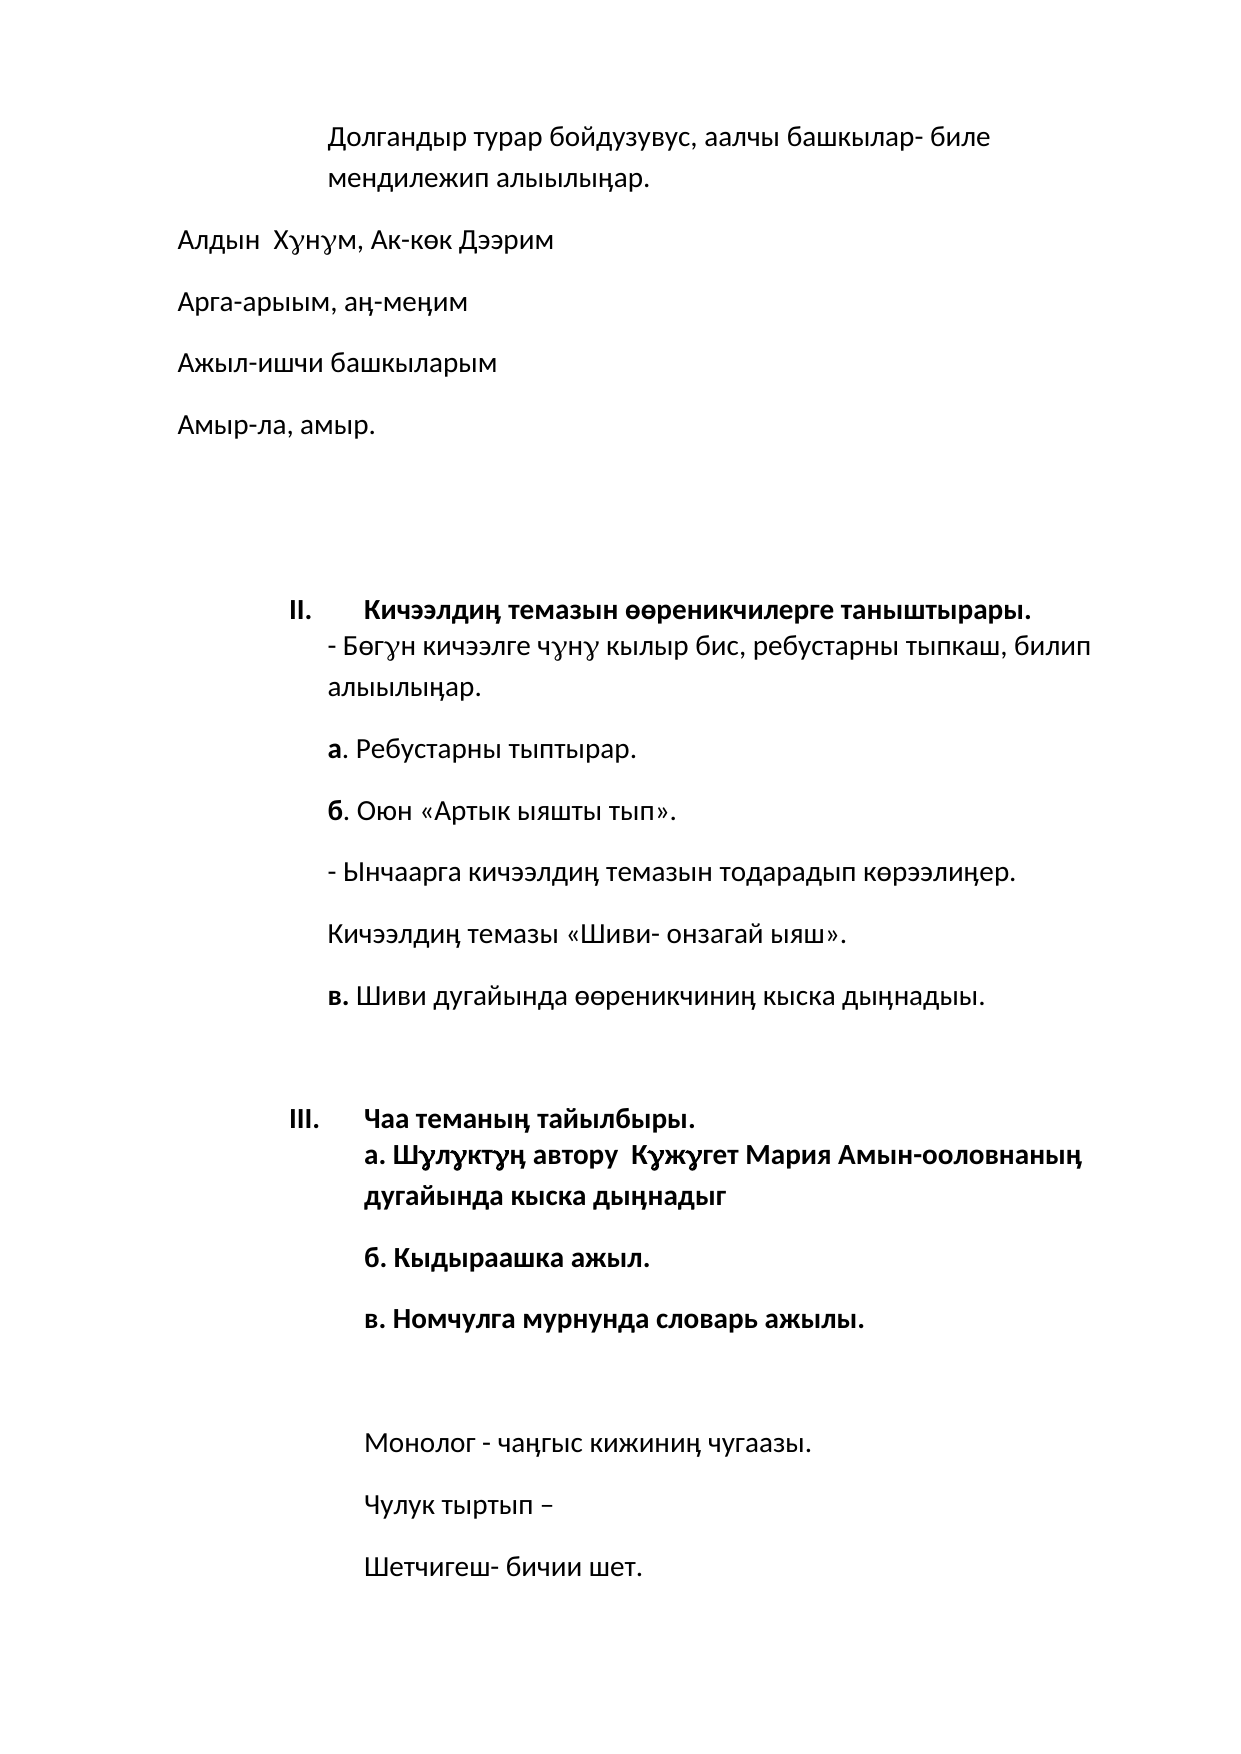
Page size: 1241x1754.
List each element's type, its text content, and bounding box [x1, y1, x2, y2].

text Алдын Хнм, Ак-кɵк Дээрим [177, 221, 1152, 256]
text Амыр-ла, амыр. [177, 406, 1152, 442]
list Чаа теманыӊ тайылбыры. [289, 1100, 1152, 1136]
text в. Шиви дугайында ɵɵреникчиниӊ кыска дыӊнадыы. [327, 977, 1152, 1012]
text - Ынчаарга кичээлдиӊ темазын тодарадып кɵрээлиӊер. [327, 853, 1152, 889]
text Ажыл-ишчи башкыларым [177, 344, 1152, 380]
text Кичээлдиӊ темазы «Шиви- онзагай ыяш». [327, 915, 1152, 951]
text б. Кыдыраашка ажыл. [327, 1239, 1152, 1274]
text Чулук тыртып – [327, 1486, 1152, 1521]
text Монолог - чаӊгыс кижиниӊ чугаазы. [327, 1424, 1152, 1460]
text в. Номчулга мурнунда словарь ажылы. [327, 1301, 1152, 1336]
list Кичээлдиӊ темазын ɵɵреникчилерге таныштырары. [289, 591, 1152, 627]
text а. Ребустарны тыптырар. [327, 730, 1152, 765]
text а. Шлктӊ автору Кжгет Мария Амын-ооловнаныӊ дугайында кыска дыӊнадыг [364, 1136, 1152, 1213]
text б. Оюн «Артык ыяшты тып». [327, 792, 1152, 827]
text Шетчигеш- бичии шет. [327, 1548, 1152, 1583]
text - Бɵгн кичээлге чн кылыр бис, ребустарны тыпкаш, билип алыылыӊар. [327, 627, 1152, 704]
text Долгандыр турар бойдузувус, аалчы башкылар- биле мендилежип алыылыӊар. [327, 118, 1152, 195]
text Арга-арыым, аӊ-меӊим [177, 283, 1152, 318]
